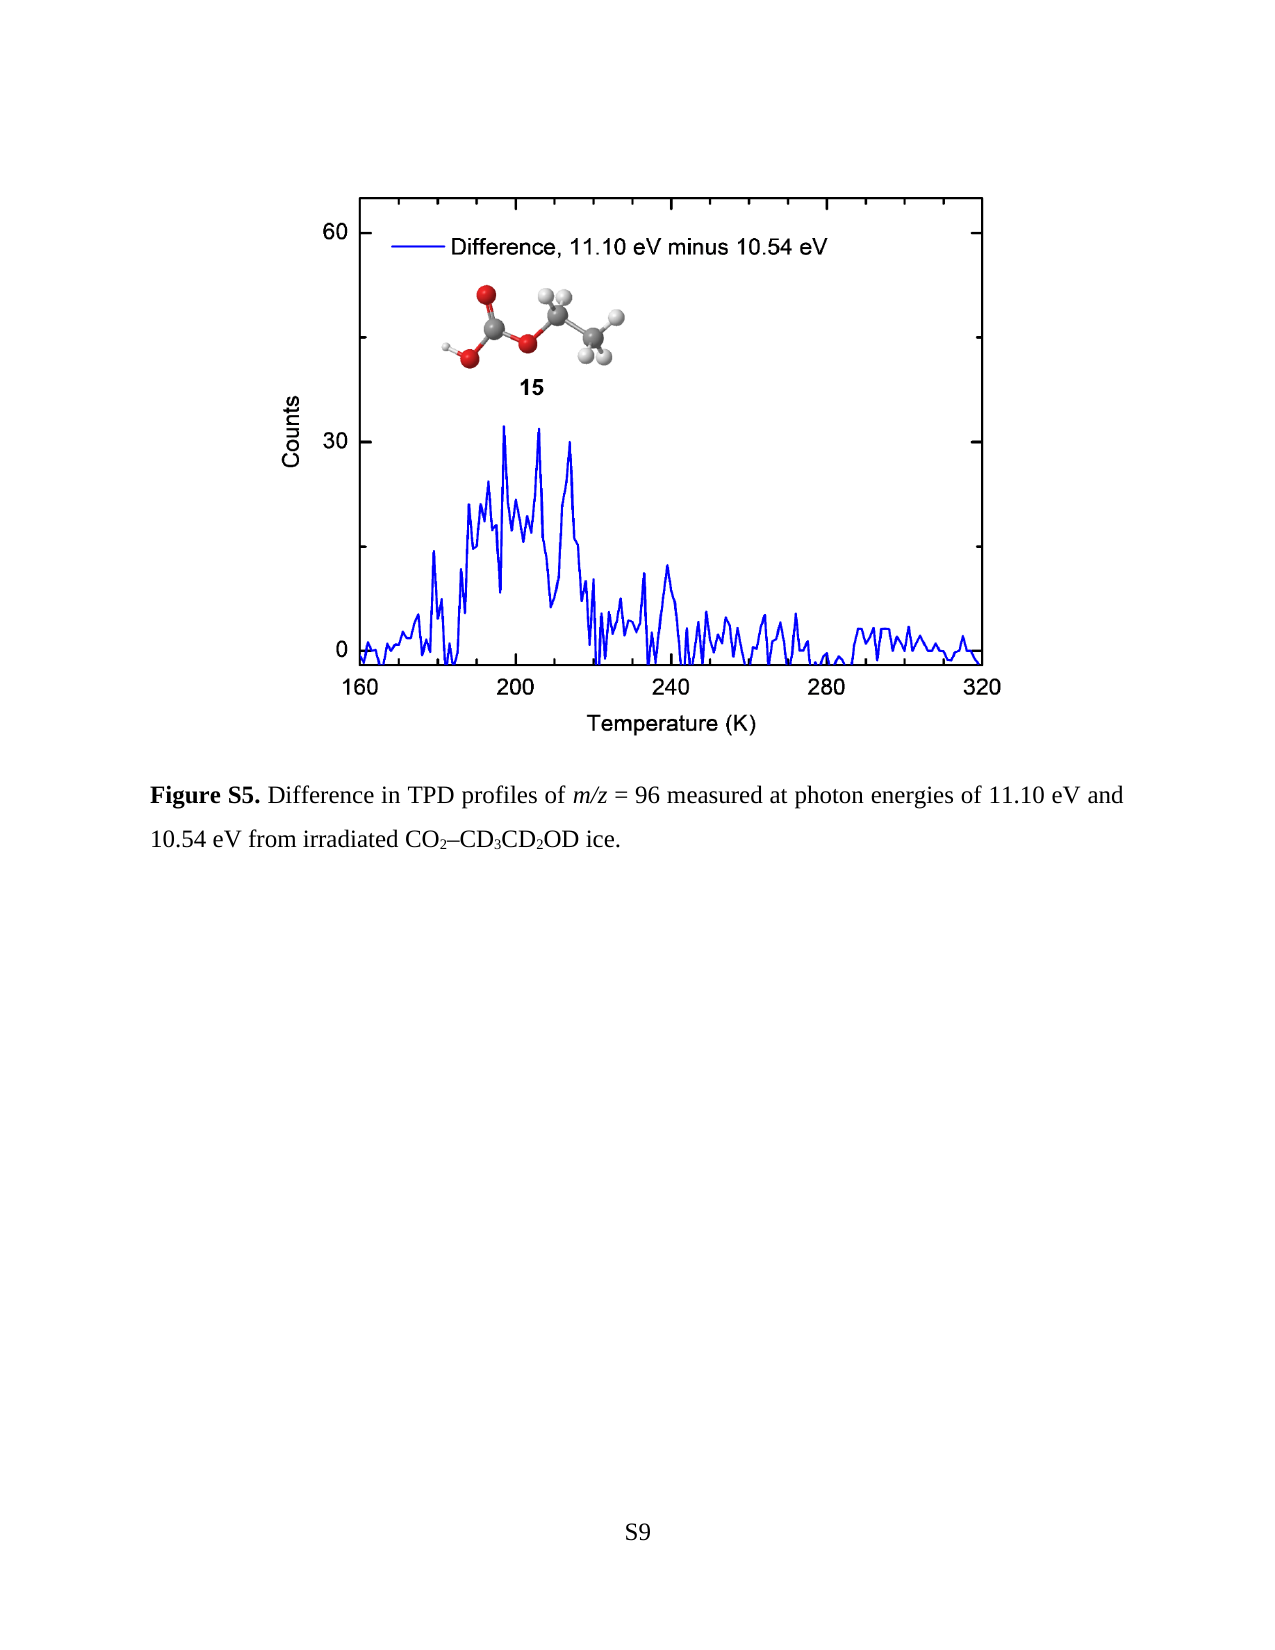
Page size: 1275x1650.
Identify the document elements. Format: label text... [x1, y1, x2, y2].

picture [262, 150, 1013, 750]
text Figure S5. Difference in TPD profiles of m/z = 96 measured at photon energies of 11.10 eV and 10.54 eV from irradiated CO2–CD3CD2OD ice. [150, 781, 1125, 852]
